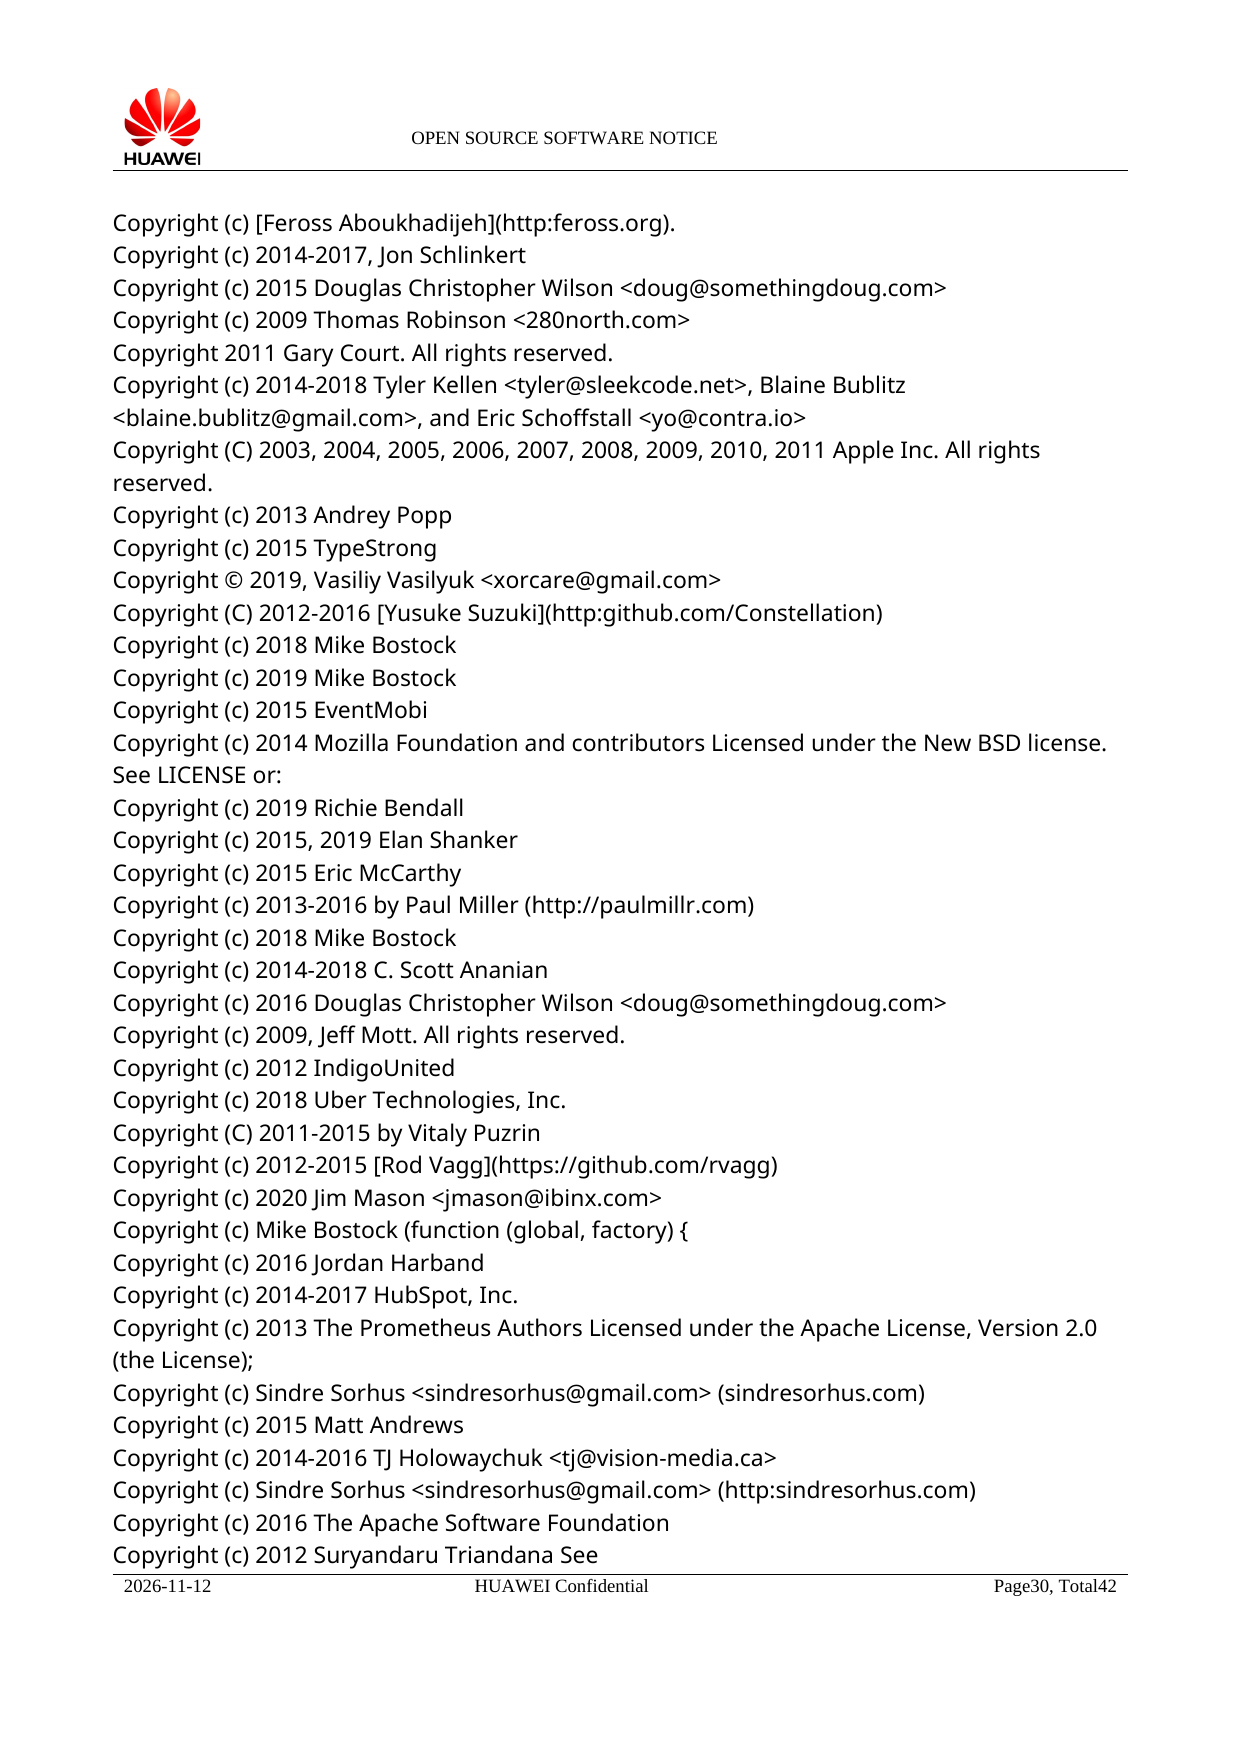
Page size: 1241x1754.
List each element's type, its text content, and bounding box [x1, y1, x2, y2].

picture [124, 88, 201, 165]
